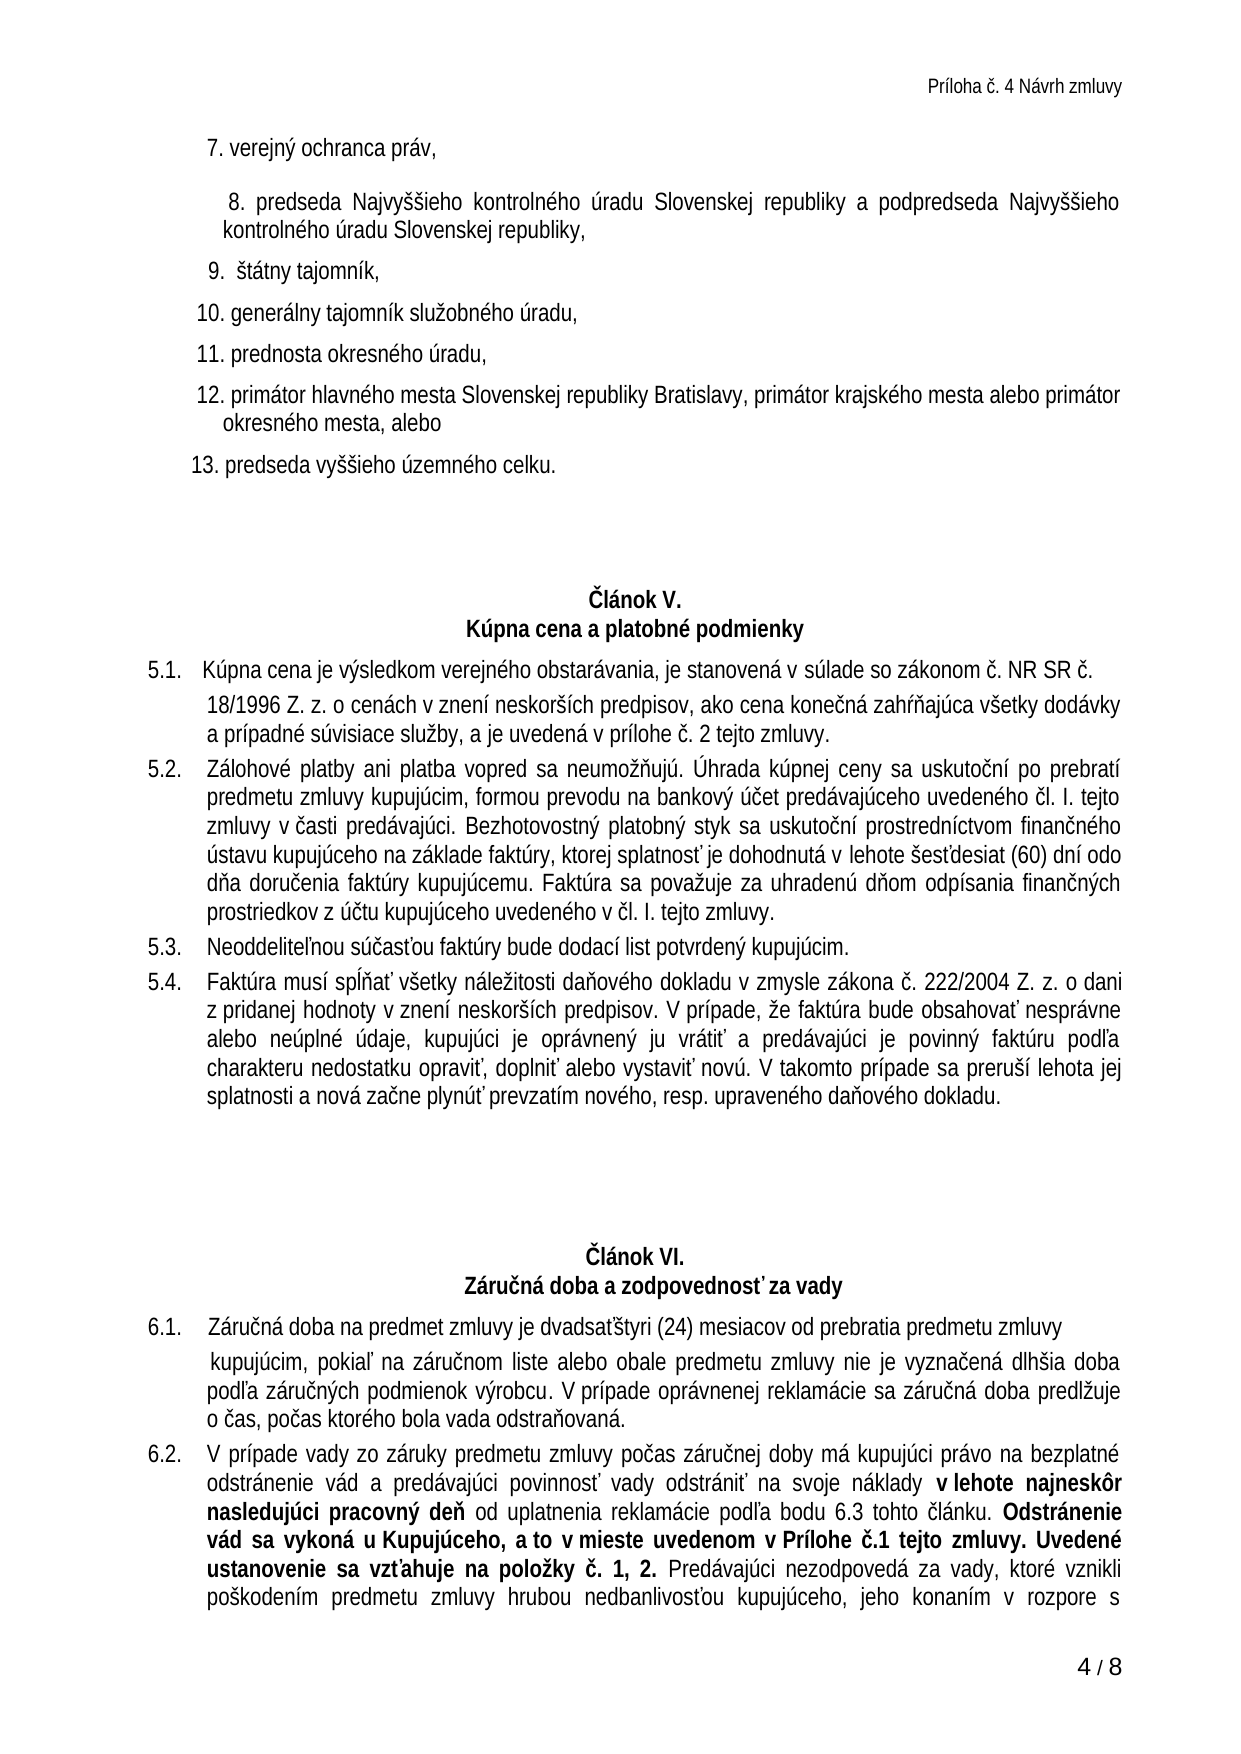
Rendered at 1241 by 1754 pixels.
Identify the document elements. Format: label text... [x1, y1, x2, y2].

text Článok VI. [148, 1242, 1122, 1271]
list Záručná doba na predmet zmluvy je dvadsaťštyri (24) mesiacov od prebratia predmetu zmluvy [148, 1312, 1122, 1341]
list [148, 1439, 1122, 1611]
list kupujúcim, pokiaľ na záručnom liste alebo obale predmetu zmluvy nie je vyznačená dlhšia doba podľa záručných podmienok výrobcu. V prípade oprávnenej reklamácie sa záručná doba predlžuje o čas, počas ktorého bola vada odstraňovaná. [207, 1347, 1122, 1433]
list 13. predseda vyššieho územného celku. [185, 449, 1122, 478]
list 9. štátny tajomník, [185, 256, 1122, 285]
list 18/1996 Z. z. o cenách v znení neskorších predpisov, ako cena konečná zahŕňajúca všetky dodávky a prípadné súvisiace služby, a je uvedená v prílohe č. 2 tejto zmluvy. [207, 690, 1122, 747]
list Kúpna cena je výsledkom verejného obstarávania, je stanovená v súlade so zákonom č. NR SR č. [148, 655, 1122, 684]
list 12. primátor hlavného mesta Slovenskej republiky Bratislavy, primátor krajského mesta alebo primátor okresného mesta, alebo [185, 380, 1122, 437]
list Neoddeliteľnou súčasťou faktúry bude dodací list potvrdený kupujúcim. [148, 932, 1122, 961]
list 8. predseda Najvyššieho kontrolného úradu Slovenskej republiky a podpredseda Najvyššieho kontrolného úradu Slovenskej republiky, [185, 187, 1122, 244]
list 11. prednosta okresného úradu, [185, 339, 1122, 367]
text Záručná doba a zodpovednosť za vady [185, 1271, 1122, 1299]
list Faktúra musí spĺňať všetky náležitosti daňového dokladu v zmysle zákona č. 222/2004 Z. z. o dani z pridanej hodnoty v znení neskorších predpisov. V prípade, že faktúra bude obsahovať nesprávne alebo neúplné údaje, kupujúci je oprávnený ju vrátiť a predávajúci je povinný faktúru podľa charakteru nedostatku opraviť, doplniť alebo vystaviť novú. V takomto prípade sa preruší lehota jej splatnosti a nová začne plynúť prevzatím nového, resp. upraveného daňového dokladu. [148, 967, 1122, 1110]
list 7. verejný ochranca práv, [207, 133, 1122, 162]
text Článok V. [148, 586, 1122, 614]
list 10. generálny tajomník služobného úradu, [185, 297, 1122, 326]
list Zálohové platby ani platba vopred sa neumožňujú. Úhrada kúpnej ceny sa uskutoční po prebratí predmetu zmluvy kupujúcim, formou prevodu na bankový účet predávajúceho uvedeného čl. I. tejto zmluvy v časti predávajúci. Bezhotovostný platobný styk sa uskutoční prostredníctvom finančného ústavu kupujúceho na základe faktúry, ktorej splatnosť je dohodnutá v lehote šesťdesiat (60) dní odo dňa doručenia faktúry kupujúcemu. Faktúra sa považuje za uhradenú dňom odpísania finančných prostriedkov z účtu kupujúceho uvedeného v čl. I. tejto zmluvy. [148, 754, 1122, 926]
text Kúpna cena a platobné podmienky [148, 614, 1122, 643]
